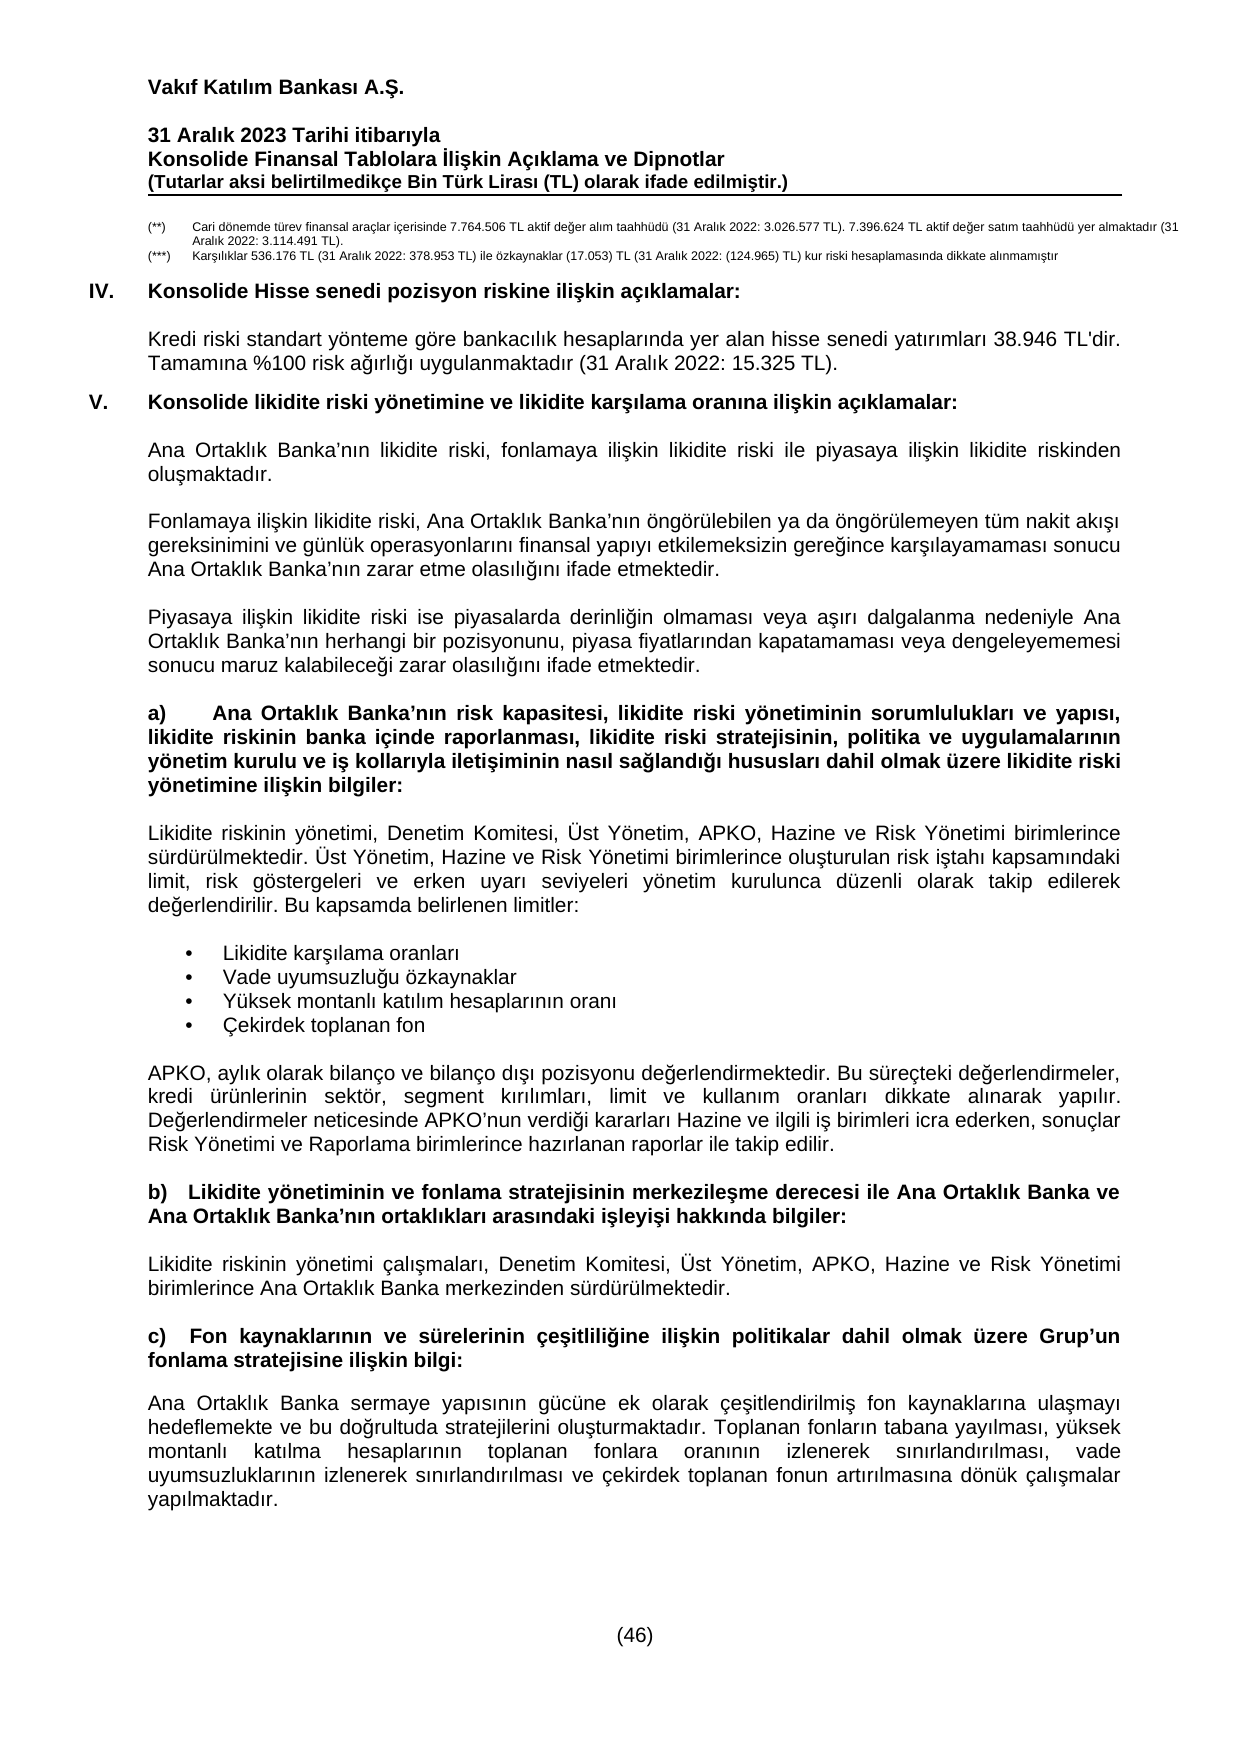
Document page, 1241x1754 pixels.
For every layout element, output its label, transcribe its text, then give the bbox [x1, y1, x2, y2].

text c) Fon kaynaklarının ve sürelerinin çeşitliliğine ilişkin politikalar dahil olmak üzere Grup’un fonlama stratejisine ilişkin bilgi: [148, 1324, 1122, 1372]
text Likidite riskinin yönetimi, Denetim Komitesi, Üst Yönetim, APKO, Hazine ve Risk Yönetimi birimlerince sürdürülmektedir. Üst Yönetim, Hazine ve Risk Yönetimi birimlerince oluşturulan risk iştahı kapsamındaki limit, risk göstergeleri ve erken uyarı seviyeleri yönetim kurulunca düzenli olarak takip edilerek değerlendirilir. Bu kapsamda belirlenen limitler: [148, 821, 1122, 917]
list Çekirdek toplanan fon [185, 1012, 1121, 1036]
text (***) Karşılıklar 536.176 TL (31 Aralık 2022: 378.953 TL) ile özkaynaklar (17.053) TL (31 Aralık 2022: (124.965) TL) kur riski hesaplamasında dikkate alınmamıştır [148, 248, 1152, 263]
list Yüksek montanlı katılım hesaplarının oranı [185, 988, 1121, 1012]
text Ana Ortaklık Banka sermaye yapısının gücüne ek olarak çeşitlendirilmiş fon kaynaklarına ulaşmayı hedeflemekte ve bu doğrultuda stratejilerini oluşturmaktadır. Toplanan fonların tabana yayılması, yüksek montanlı katılma hesaplarının toplanan fonlara oranının izlenerek sınırlandırılması, vade uyumsuzluklarının izlenerek sınırlandırılması ve çekirdek toplanan fonun artırılmasına dönük çalışmalar yapılmaktadır. [148, 1391, 1122, 1511]
text (**) Cari dönemde türev finansal araçlar içerisinde 7.764.506 TL aktif değer alım taahhüdü (31 Aralık 2022: 3.026.577 TL). 7.396.624 TL aktif değer satım taahhüdü yer almaktadır (31 Aralık 2022: 3.114.491 TL). [148, 219, 1181, 248]
text Piyasaya ilişkin likidite riski ise piyasalarda derinliğin olmaması veya aşırı dalgalanma nedeniyle Ana Ortaklık Banka’nın herhangi bir pozisyonunu, piyasa fiyatlarından kapatamaması veya dengeleyememesi sonucu maruz kalabileceği zarar olasılığını ifade etmektedir. [148, 605, 1122, 677]
list Vade uyumsuzluğu özkaynaklar [185, 964, 1121, 988]
text Kredi riski standart yönteme göre bankacılık hesaplarında yer alan hisse senedi yatırımları 38.946 TL'dir. Tamamına %100 risk ağırlığı uygulanmaktadır (31 Aralık 2022: 15.325 TL). [148, 327, 1122, 375]
list Likidite karşılama oranları [185, 941, 1121, 964]
text APKO, aylık olarak bilanço ve bilanço dışı pozisyonu değerlendirmektedir. Bu süreçteki değerlendirmeler, kredi ürünlerinin sektör, segment kırılımları, limit ve kullanım oranları dikkate alınarak yapılır. Değerlendirmeler neticesinde APKO’nun verdiği kararları Hazine ve ilgili iş birimleri icra ederken, sonuçlar Risk Yönetimi ve Raporlama birimlerince hazırlanan raporlar ile takip edilir. [148, 1060, 1122, 1156]
text a) Ana Ortaklık Banka’nın risk kapasitesi, likidite riski yönetiminin sorumlulukları ve yapısı, likidite riskinin banka içinde raporlanması, likidite riski stratejisinin, politika ve uygulamalarının yönetim kurulu ve iş kollarıyla iletişiminin nasıl sağlandığı hususları dahil olmak üzere likidite riski yönetimine ilişkin bilgiler: [148, 701, 1122, 797]
text Ana Ortaklık Banka’nın likidite riski, fonlamaya ilişkin likidite riski ile piyasaya ilişkin likidite riskinden oluşmaktadır. [148, 437, 1122, 485]
list Konsolide likidite riski yönetimine ve likidite karşılama oranına ilişkin açıklamalar: [89, 389, 1121, 413]
text Fonlamaya ilişkin likidite riski, Ana Ortaklık Banka’nın öngörülebilen ya da öngörülemeyen tüm nakit akışı gereksinimini ve günlük operasyonlarını finansal yapıyı etkilemeksizin gereğince karşılayamaması sonucu Ana Ortaklık Banka’nın zarar etme olasılığını ifade etmektedir. [148, 509, 1122, 581]
list Konsolide Hisse senedi pozisyon riskine ilişkin açıklamalar: [89, 279, 1122, 303]
text b) Likidite yönetiminin ve fonlama stratejisinin merkezileşme derecesi ile Ana Ortaklık Banka ve Ana Ortaklık Banka’nın ortaklıkları arasındaki işleyişi hakkında bilgiler: [148, 1180, 1122, 1228]
text Likidite riskinin yönetimi çalışmaları, Denetim Komitesi, Üst Yönetim, APKO, Hazine ve Risk Yönetimi birimlerince Ana Ortaklık Banka merkezinden sürdürülmektedir. [148, 1252, 1122, 1300]
